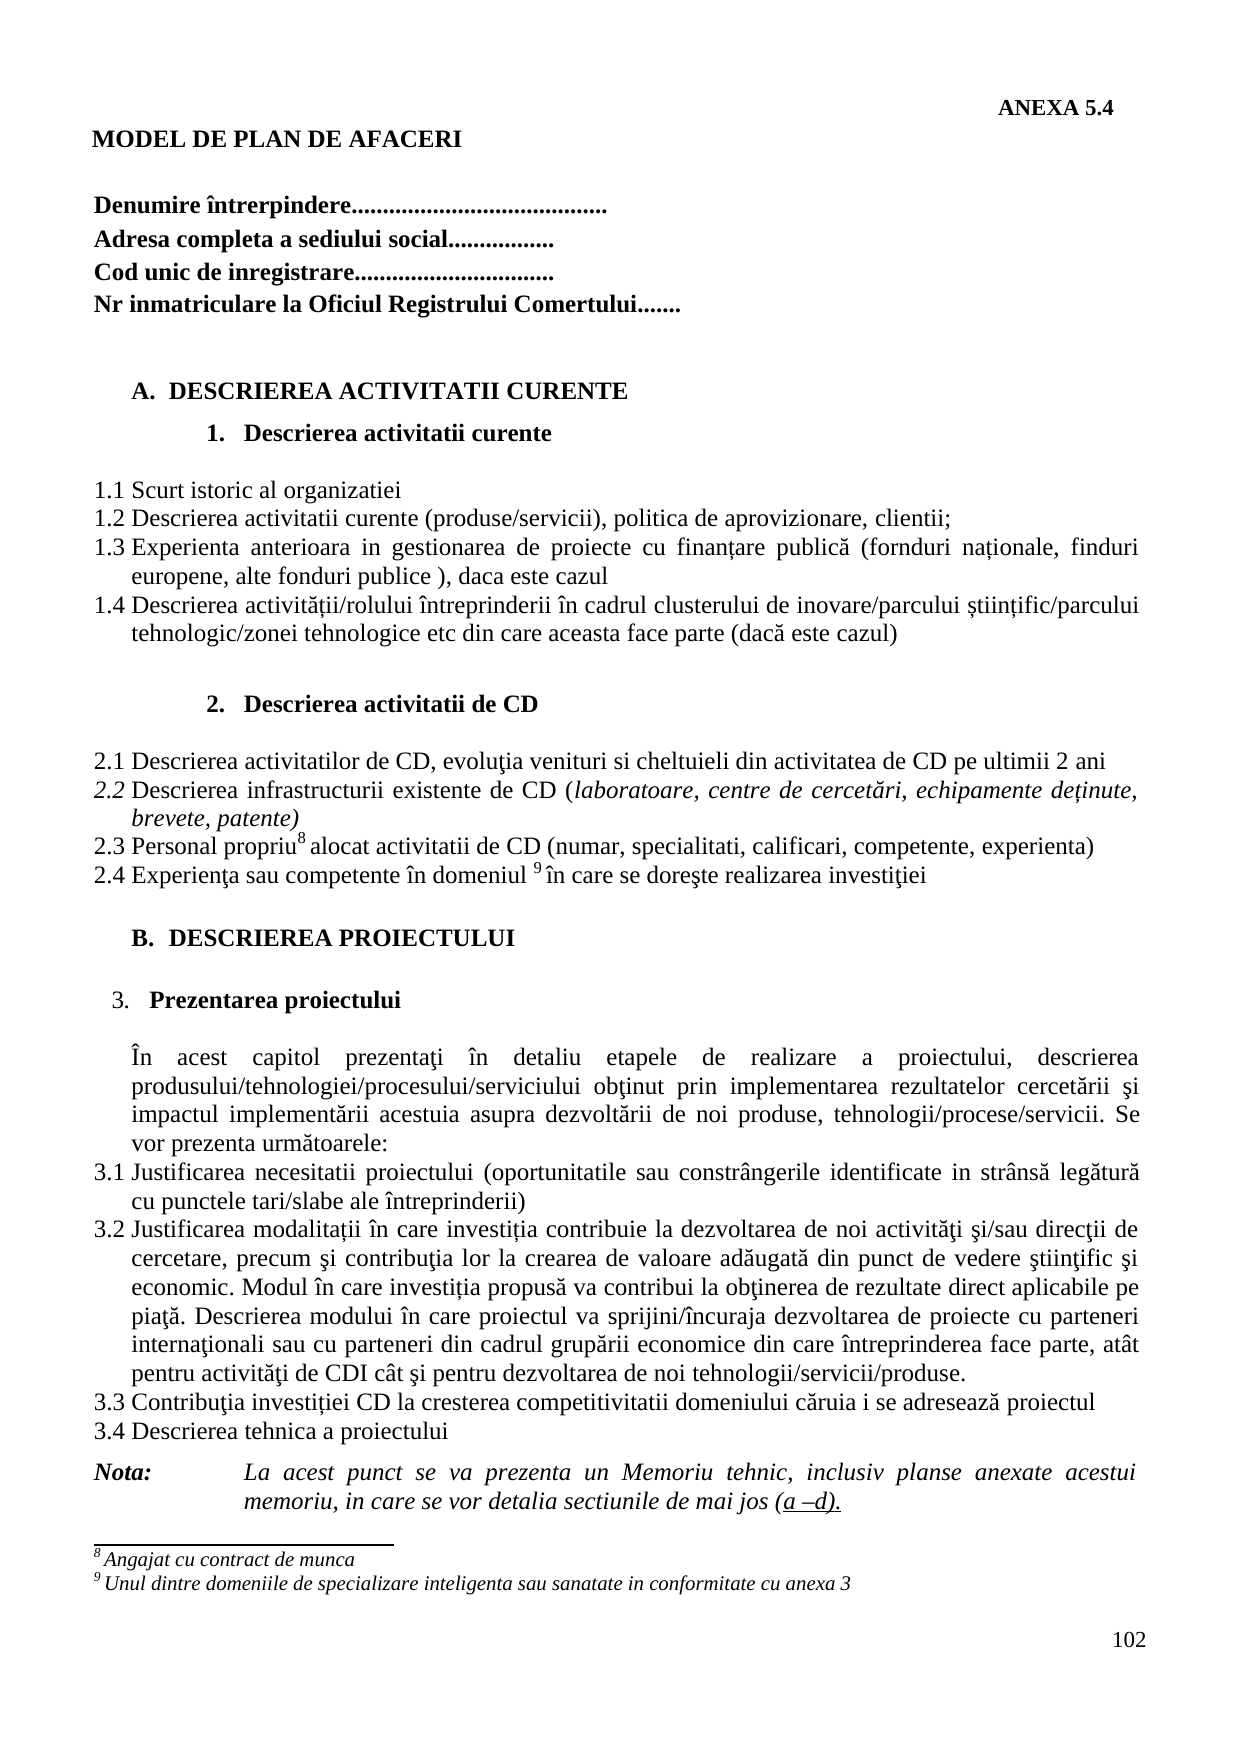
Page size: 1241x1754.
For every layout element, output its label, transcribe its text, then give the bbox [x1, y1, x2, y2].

list Justificarea modalitații în care investiția contribuie la dezvoltarea de noi activităţi şi/sau direcţii de cercetare, precum şi contribuţia lor la crearea de valoare adăugată din punct de vedere ştiinţific şi economic. Modul în care investiția propusă va contribui la obţinerea de rezultate direct aplicabile pe piaţă. Descrierea modului în care proiectul va sprijini/încuraja dezvoltarea de proiecte cu parteneri internaţionali sau cu parteneri din cadrul grupării economice din care întreprinderea face parte, atât pentru activităţi de CDI cât şi pentru dezvoltarea de noi tehnologii/servicii/produse. [94, 1214, 1140, 1387]
list DESCRIEREA ACTIVITATII CURENTE [131, 376, 1140, 405]
text Nota: La acest punct se va prezenta un Memoriu tehnic, inclusiv planse anexate acestui memoriu, in care se vor detalia sectiunile de mai jos (a –d). [94, 1457, 1140, 1514]
list Justificarea necesitatii proiectului (oportunitatile sau constrângerile identificate in strânsă legătură cu punctele tari/slabe ale întreprinderii) [94, 1157, 1140, 1214]
text 9 Unul dintre domeniile de specializare inteligenta sau sanatate in conformitate cu anexa 3 [94, 1571, 1140, 1595]
list Experienţa sau competente în domeniul 9 în care se doreşte realizarea investiţiei [94, 860, 1140, 890]
list Descrierea activitatii de CD [206, 689, 1140, 718]
list Descrierea tehnica a proiectului [94, 1416, 1140, 1444]
list Descrierea infrastructurii existente de CD (laboratoare, centre de cercetări, echipamente deținute, brevete, patente) [94, 775, 1140, 832]
text Adresa completa a sediului social................. [94, 224, 1140, 252]
list Experienta anterioara in gestionarea de proiecte cu finanțare publică (fornduri naționale, finduri europene, alte fonduri publice ), daca este cazul [94, 532, 1140, 590]
list DESCRIEREA PROIECTULUI [131, 923, 1140, 952]
text 8 Angajat cu contract de munca [94, 1547, 1140, 1571]
text Nr inmatriculare la Oficiul Registrului Comertului....... [94, 289, 1140, 318]
list Descrierea activitatilor de CD, evoluţia venituri si cheltuieli din activitatea de CD pe ultimii 2 ani [94, 746, 1140, 775]
text În acest capitol prezentaţi în detaliu etapele de realizare a proiectului, descrierea produsului/tehnologiei/procesului/serviciului obţinut prin implementarea rezultatelor cercetării şi impactul implementării acestuia asupra dezvoltării de noi produse, tehnologii/procese/servicii. Se vor prezenta următoarele: [131, 1042, 1140, 1157]
text MODEL DE PLAN DE AFACERI [92, 124, 1140, 153]
list Scurt istoric al organizatiei [94, 475, 1140, 503]
text Denumire întrerpindere......................................... [94, 190, 1140, 219]
list Descrierea activitatii curente [206, 418, 1140, 446]
text Cod unic de inregistrare................................ [94, 257, 1140, 285]
list Contribuţia investiției CD la cresterea competitivitatii domeniului căruia i se adresează proiectul [94, 1387, 1140, 1416]
list Descrierea activitatii curente (produse/servicii), politica de aprovizionare, clientii; [94, 503, 1140, 532]
text ANEXA 5.4 [923, 94, 1140, 120]
list Personal propriu8 alocat activitatii de CD (numar, specialitati, calificari, competente, experienta) [94, 832, 1140, 860]
list Prezentarea proiectului [111, 985, 1140, 1014]
list Descrierea activității/rolului întreprinderii în cadrul clusterului de inovare/parcului științific/parcului tehnologic/zonei tehnologice etc din care aceasta face parte (dacă este cazul) [94, 590, 1140, 647]
